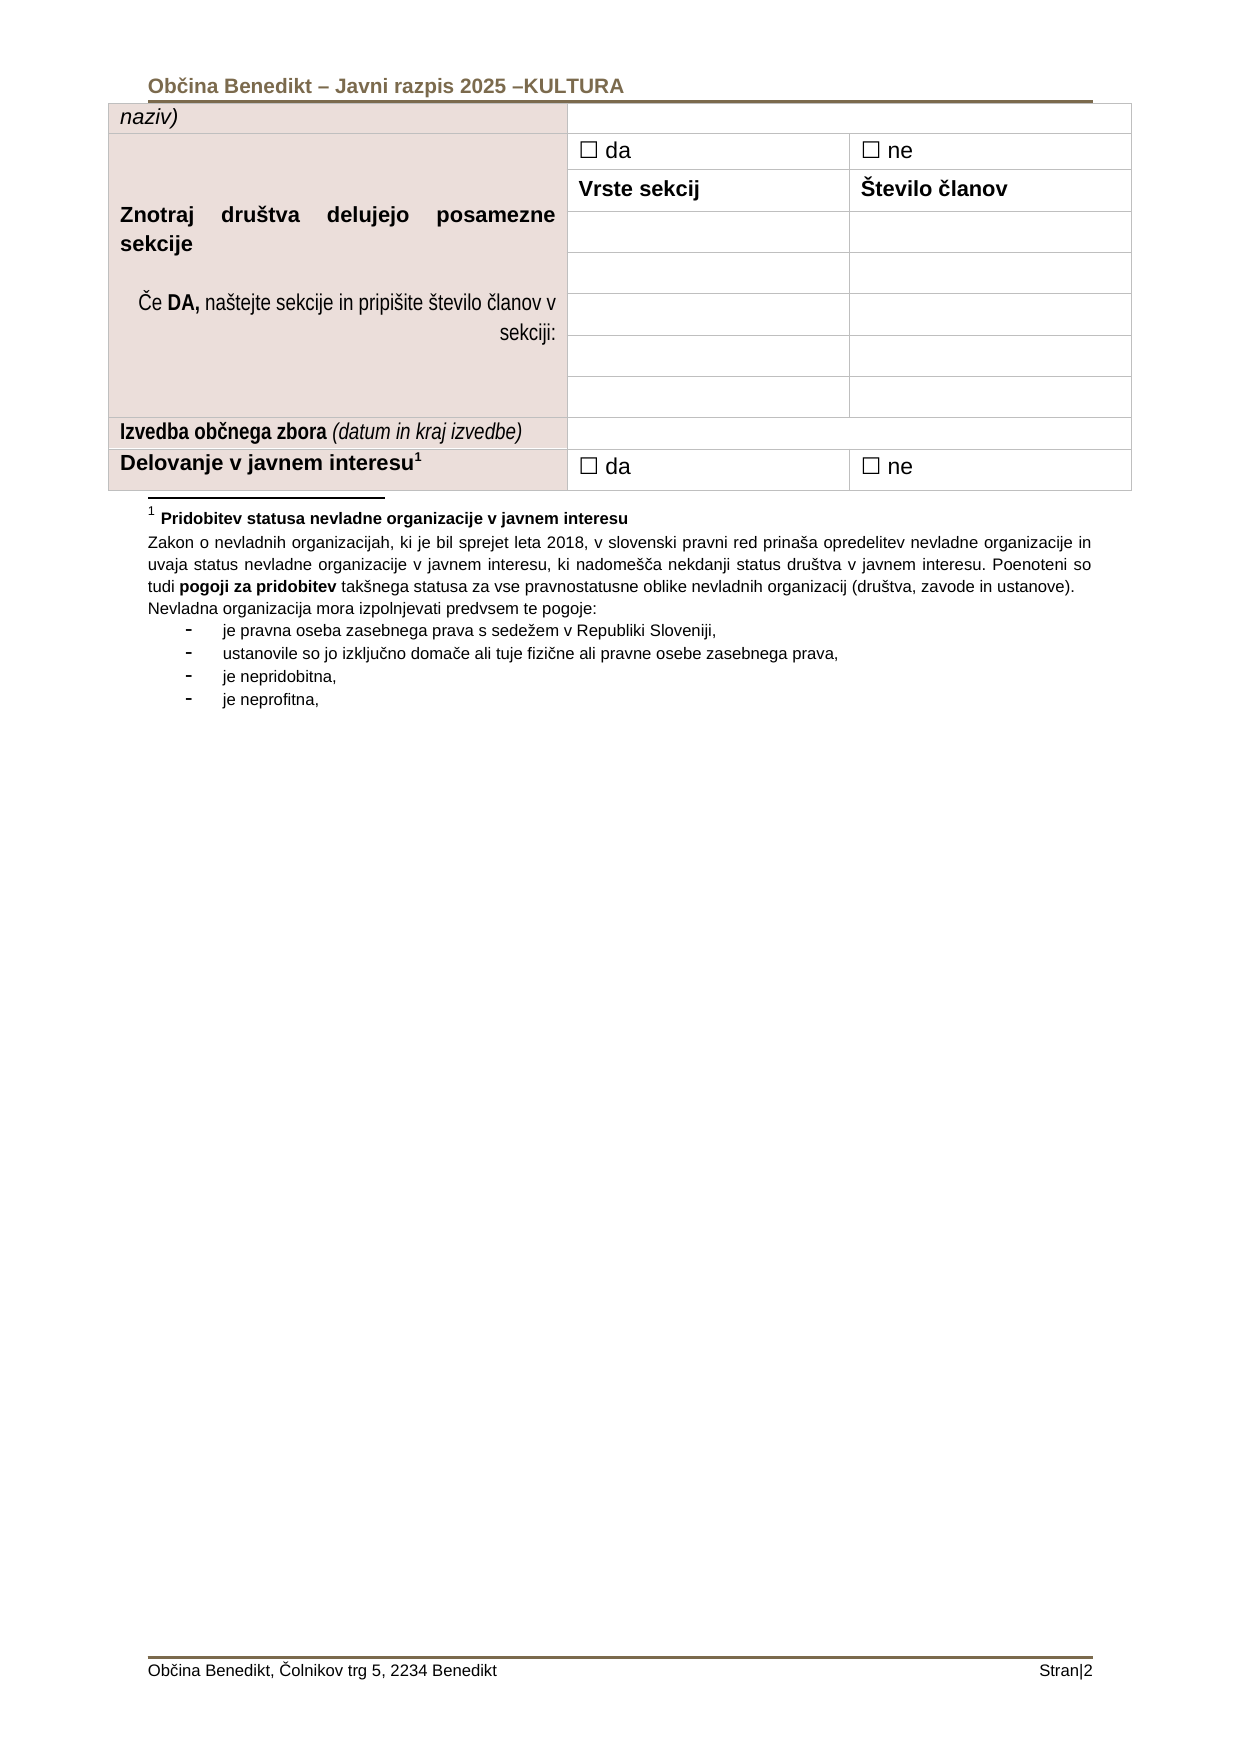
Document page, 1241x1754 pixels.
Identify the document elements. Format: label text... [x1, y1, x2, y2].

table_cell [568, 104, 1131, 133]
table_cell Izvedba občnega zbora (datum in kraj izvedbe) [109, 418, 567, 448]
table_cell ne [850, 450, 1131, 490]
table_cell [109, 104, 567, 133]
table_cell ☐ da [568, 134, 849, 169]
table_cell da [568, 450, 849, 490]
table_cell Število članov [850, 170, 1131, 211]
table_cell Znotraj društva delujejo posamezne sekcije Če DA, naštejte sekcije in pripišite število članov v sekciji: [109, 134, 567, 417]
table_cell Vrste sekcij [568, 170, 849, 211]
table_cell Delovanje v javnem interesu Če DA, vpišite številko in datum odločbe ter organ, ki je odločbo izdal [109, 450, 567, 490]
table_cell ☐ ne [850, 134, 1131, 169]
